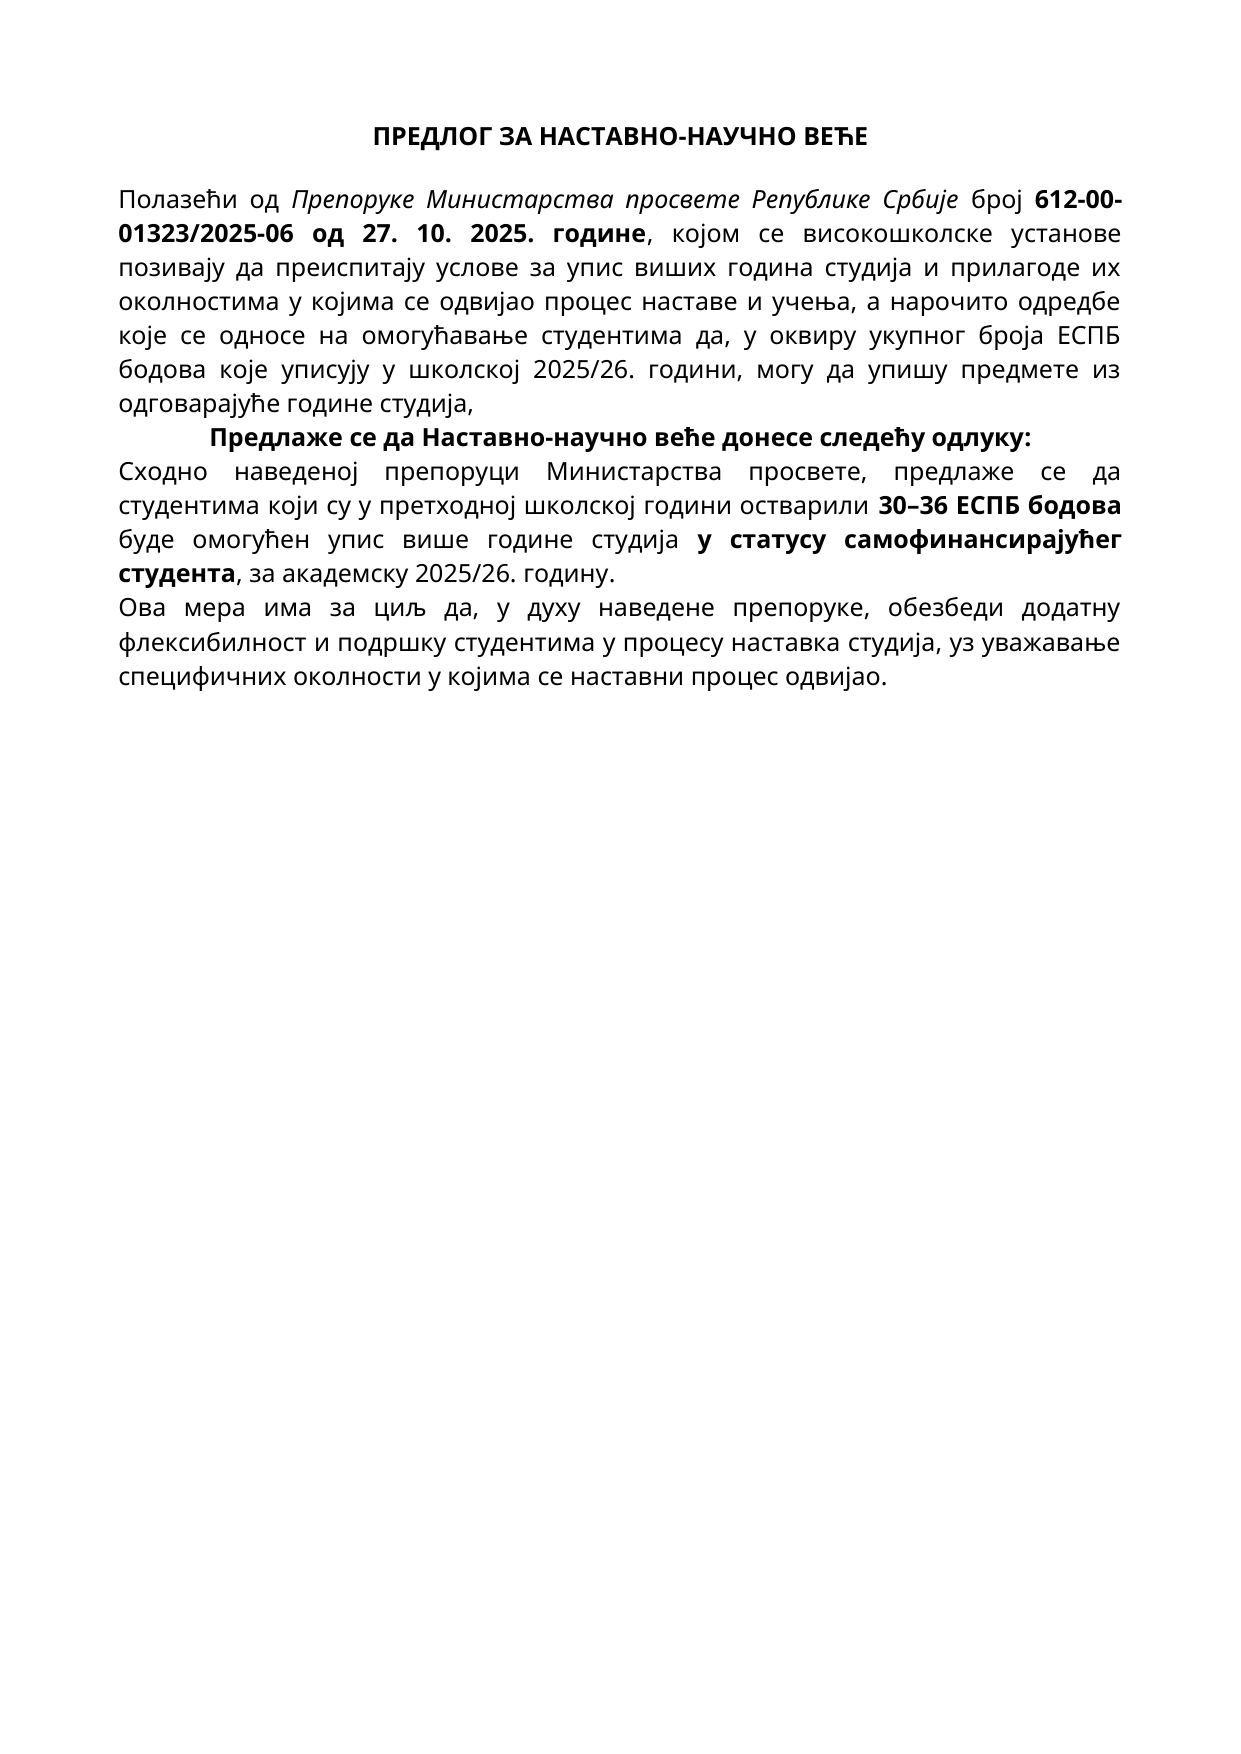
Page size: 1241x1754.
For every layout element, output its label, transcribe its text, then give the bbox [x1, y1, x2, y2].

text Полазећи од Препоруке Министарства просвете Републике Србије број 612-00-01323/2025-06 од 27. 10. 2025. године, којом се високошколске установе позивају да преиспитају услове за упис виших година студија и прилагоде их околностима у којима се одвијао процес наставе и учења, а нарочито одредбе које се односе на омогућавање студентима да, у оквиру укупног броја ЕСПБ бодова које уписују у школској 2025/26. години, могу да упишу предмете из одговарајуће године студија, [118, 181, 1122, 420]
text Ова мера има за циљ да, у духу наведене препоруке, обезбеди додатну флексибилност и подршку студентима у процесу наставка студија, уз уважавање специфичних околности у којима се наставни процес одвијао. [118, 590, 1122, 692]
text ПРЕДЛОГ ЗА НАСТАВНО-НАУЧНО ВЕЋЕ [118, 118, 1122, 152]
text Предлаже се да Наставно-научно веће донесе следећу одлуку: [118, 420, 1122, 454]
text Сходно наведеној препоруци Министарства просвете, предлаже се да студентима који су у претходној школској години остварили 30–36 ЕСПБ бодова буде омогућен упис више године студија у статусу самофинансирајућег студента, за академску 2025/26. годину. [118, 454, 1122, 590]
